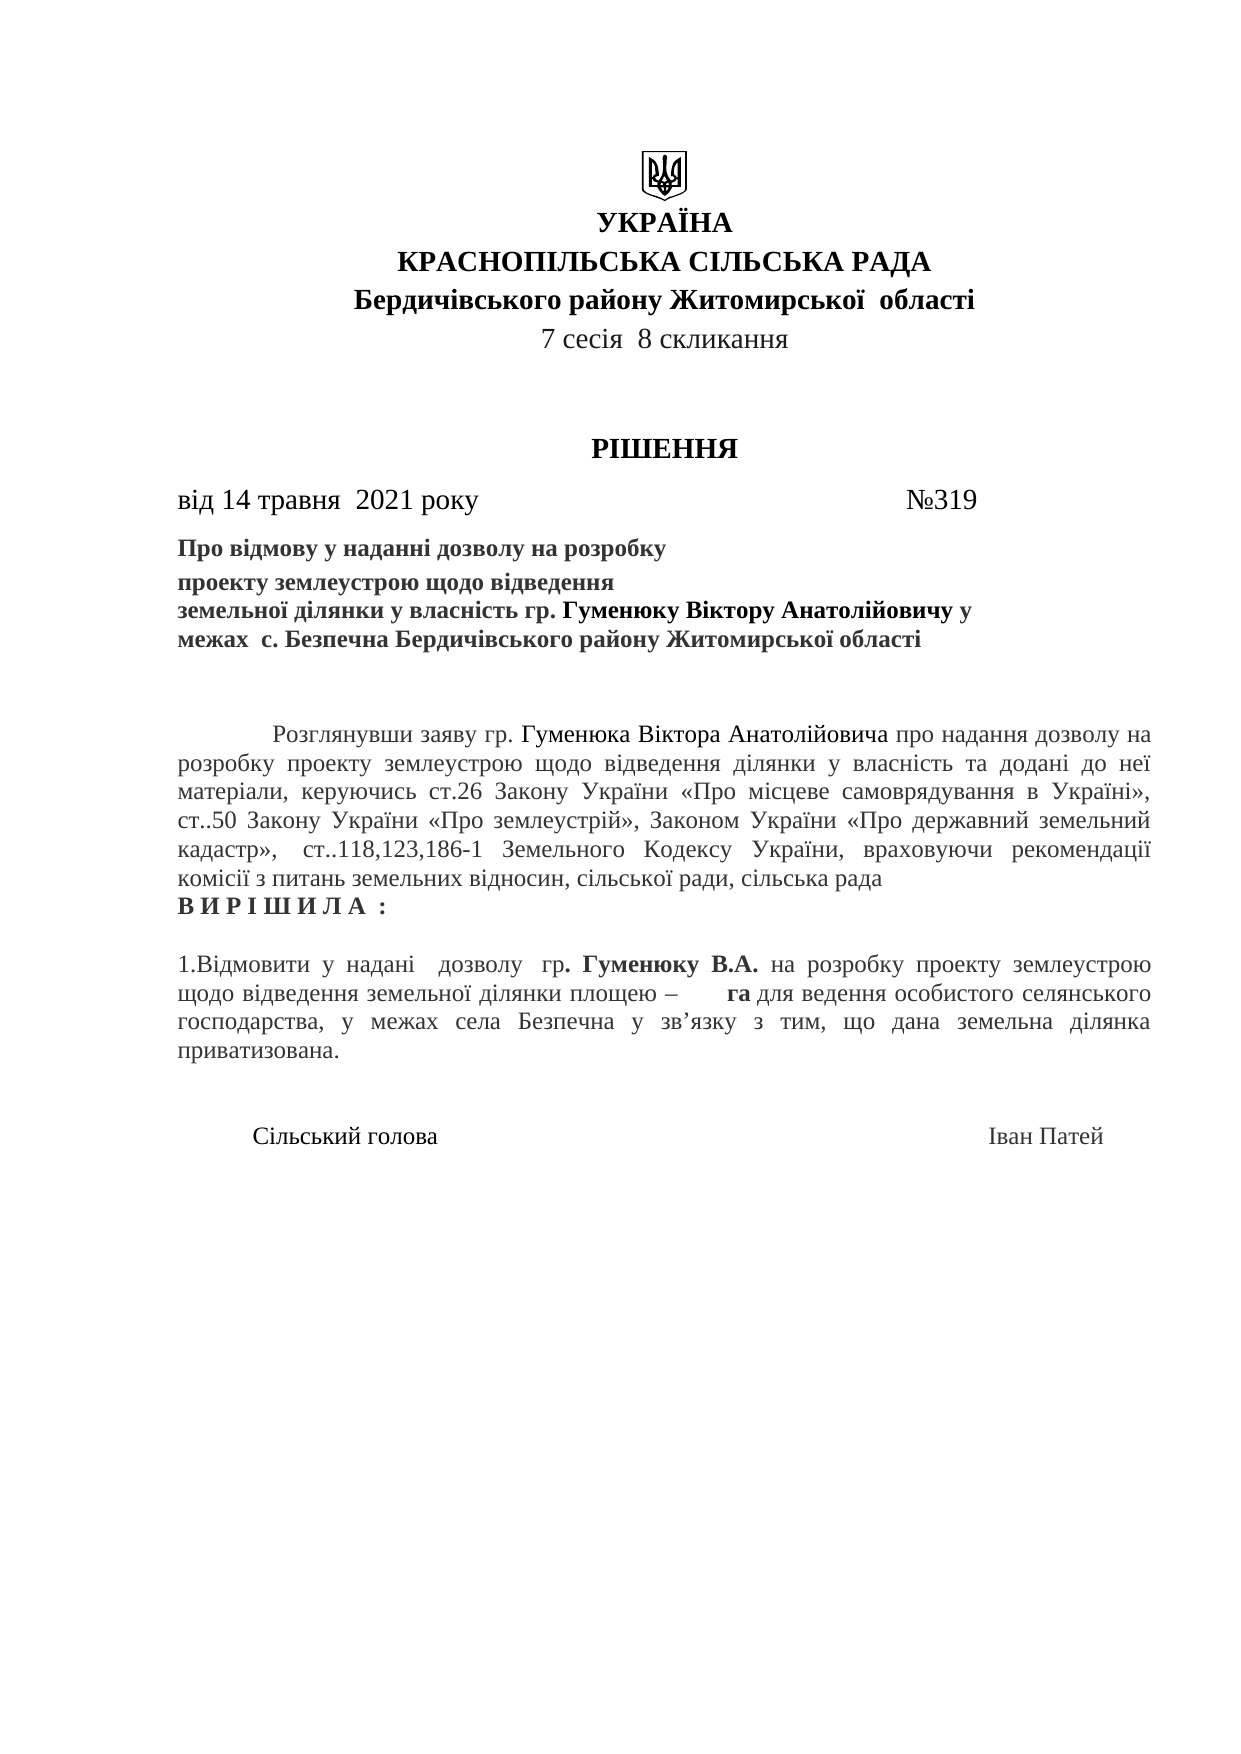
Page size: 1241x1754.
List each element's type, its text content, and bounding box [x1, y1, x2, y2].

text 7 сесія 8 скликання [177, 321, 1152, 354]
text РІШЕННЯ [177, 431, 1152, 465]
text Сільський голова Іван Патей [177, 1121, 1152, 1150]
text УКРАЇНА [177, 205, 1152, 239]
text земельної ділянки у власність гр. Гуменюку Віктору Анатолійовичу у межах с. Безпечна Бердичівського району Житомирської області [177, 595, 1040, 653]
text В И Р І Ш И Л А : [177, 891, 1133, 920]
text КРАСНОПІЛЬСЬКА СІЛЬСЬКА РАДА [177, 244, 1152, 277]
text від 14 травня 2021 року №319 [177, 482, 1152, 516]
text проекту землеустрою щодо відведення [177, 567, 1040, 595]
text Бердичівського району Житомирської області [177, 282, 1152, 316]
text Розглянувши заяву гр. Гуменюка Віктора Анатолійовича про надання дозволу на розробку проекту землеустрою щодо відведення ділянки у власність та додані до неї матеріали, керуючись ст.26 Закону України «Про місцеве самоврядування в Україні», ст..50 Закону України «Про землеустрій», Законом України «Про державний земельний кадастр», ст..118,123,186-1 Земельного Кодексу України, враховуючи рекомендації комісії з питань земельних відносин, сільської ради, сільська рада [177, 719, 1152, 891]
text Про відмову у наданні дозволу на розробку [177, 533, 1152, 562]
text 1.Відмовити у надані дозволу гр. Гуменюку В.А. на розробку проекту землеустрою щодо відведення земельної ділянки площею – га для ведення особистого селянського господарства, у межах села Безпечна у зв’язку з тим, що дана земельна ділянка приватизована. [177, 949, 1152, 1064]
